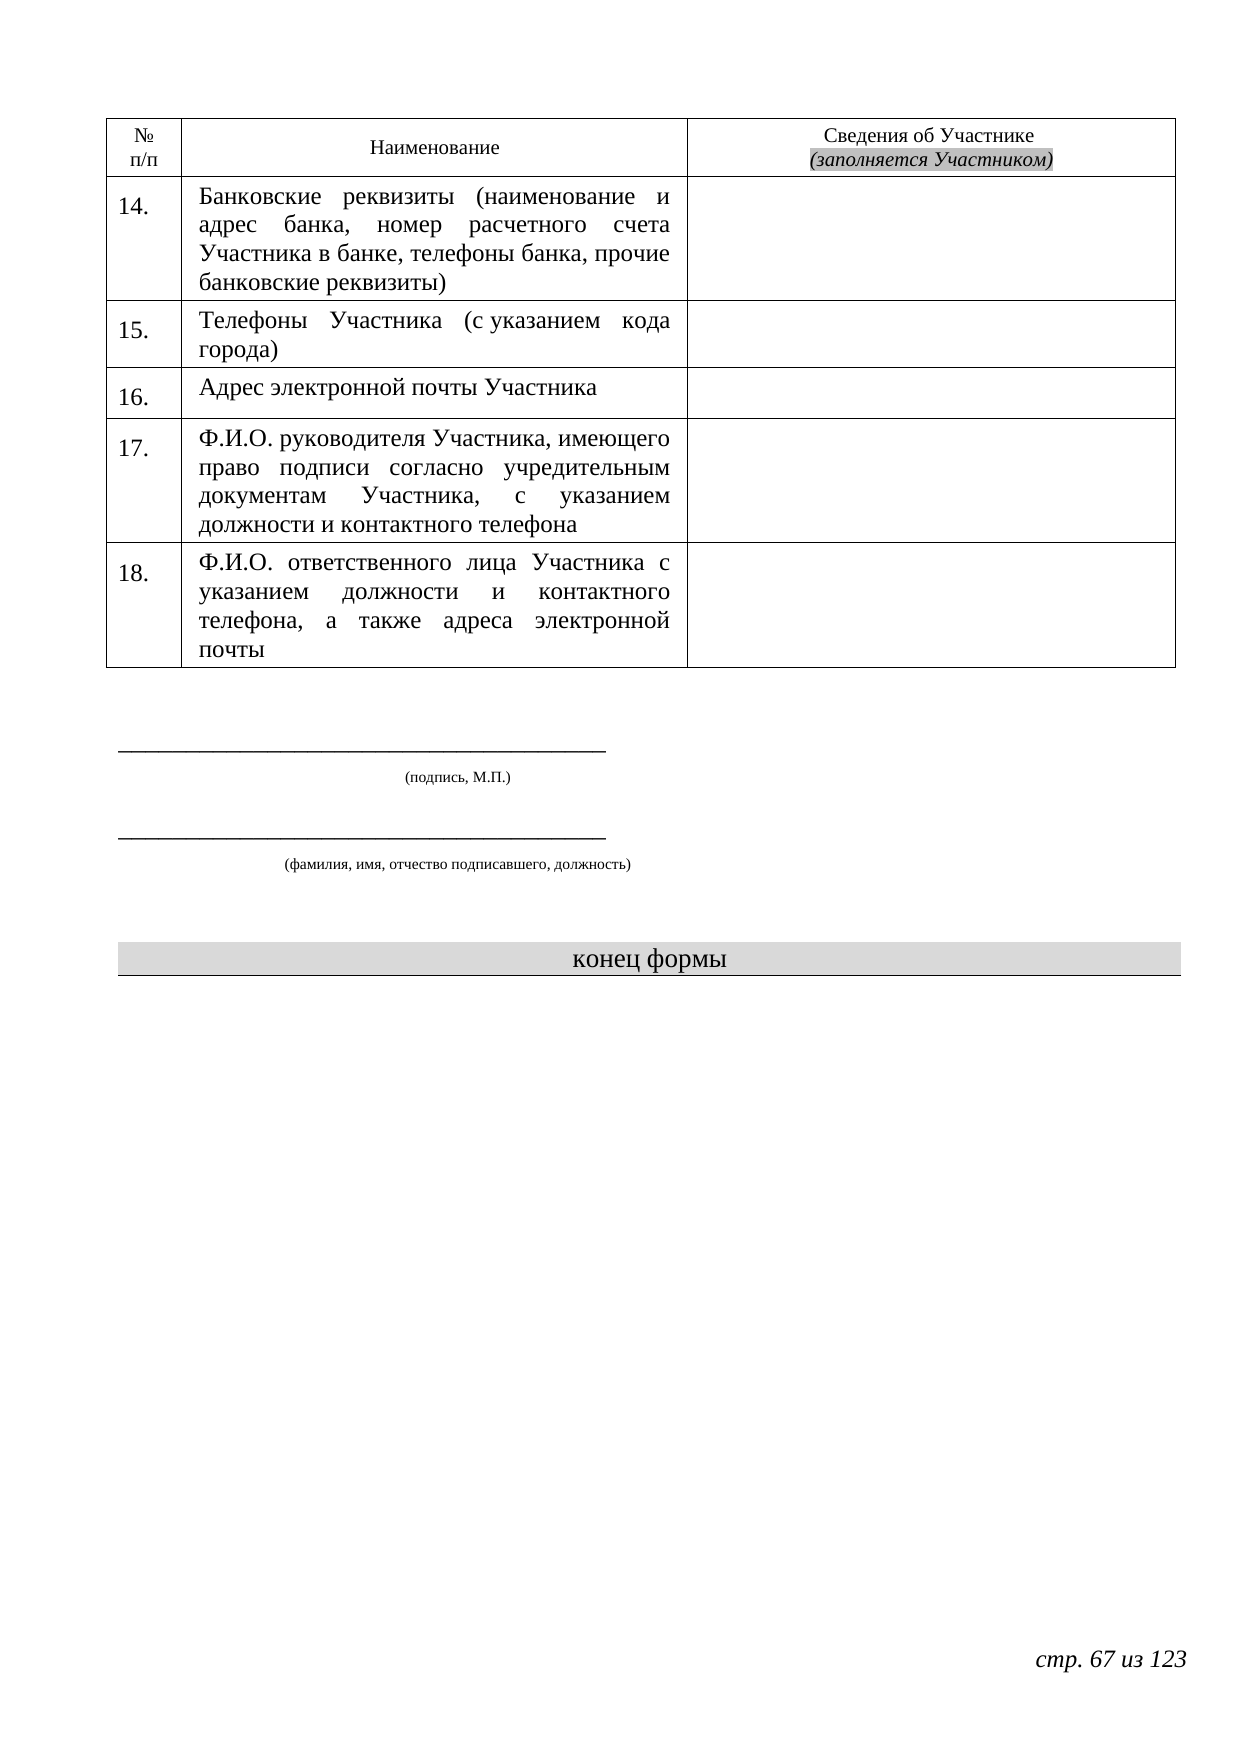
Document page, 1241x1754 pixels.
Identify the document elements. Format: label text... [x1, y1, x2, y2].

text (фамилия, имя, отчество подписавшего, должность) [118, 855, 797, 886]
table_cell [688, 368, 1175, 418]
table_cell [107, 177, 181, 300]
text (подпись, М.П.) [118, 767, 797, 798]
table_cell Телефоны Участника (с указанием кода города) [182, 301, 687, 367]
table_header Наименование [182, 119, 687, 176]
table_cell [688, 419, 1175, 542]
table_cell [107, 543, 181, 667]
table_cell Ф.И.О. руководителя Участника, имеющего право подписи согласно учредительным документам Участника, с указанием должности и контактного телефона [182, 419, 687, 542]
table_cell [688, 301, 1175, 367]
table_cell Адрес электронной почты Участника [182, 368, 687, 418]
table_cell [107, 368, 181, 418]
text ____________________________________ [118, 811, 1181, 842]
table_header № п/п [107, 119, 181, 176]
text конец формы [118, 942, 1181, 975]
text ____________________________________ [118, 724, 1181, 755]
table_cell Ф.И.О. ответственного лица Участника с указанием должности и контактного телефона, а также адреса электронной почты [182, 543, 687, 667]
table_cell [107, 301, 181, 367]
table_cell [688, 177, 1175, 300]
table_cell [107, 419, 181, 542]
table_header Сведения об Участнике (заполняется Участником) [688, 119, 1175, 176]
table_cell Банковские реквизиты (наименование и адрес банка, номер расчетного счета Участника в банке, телефоны банка, прочие банковские реквизиты) [182, 177, 687, 300]
table_cell [688, 543, 1175, 667]
